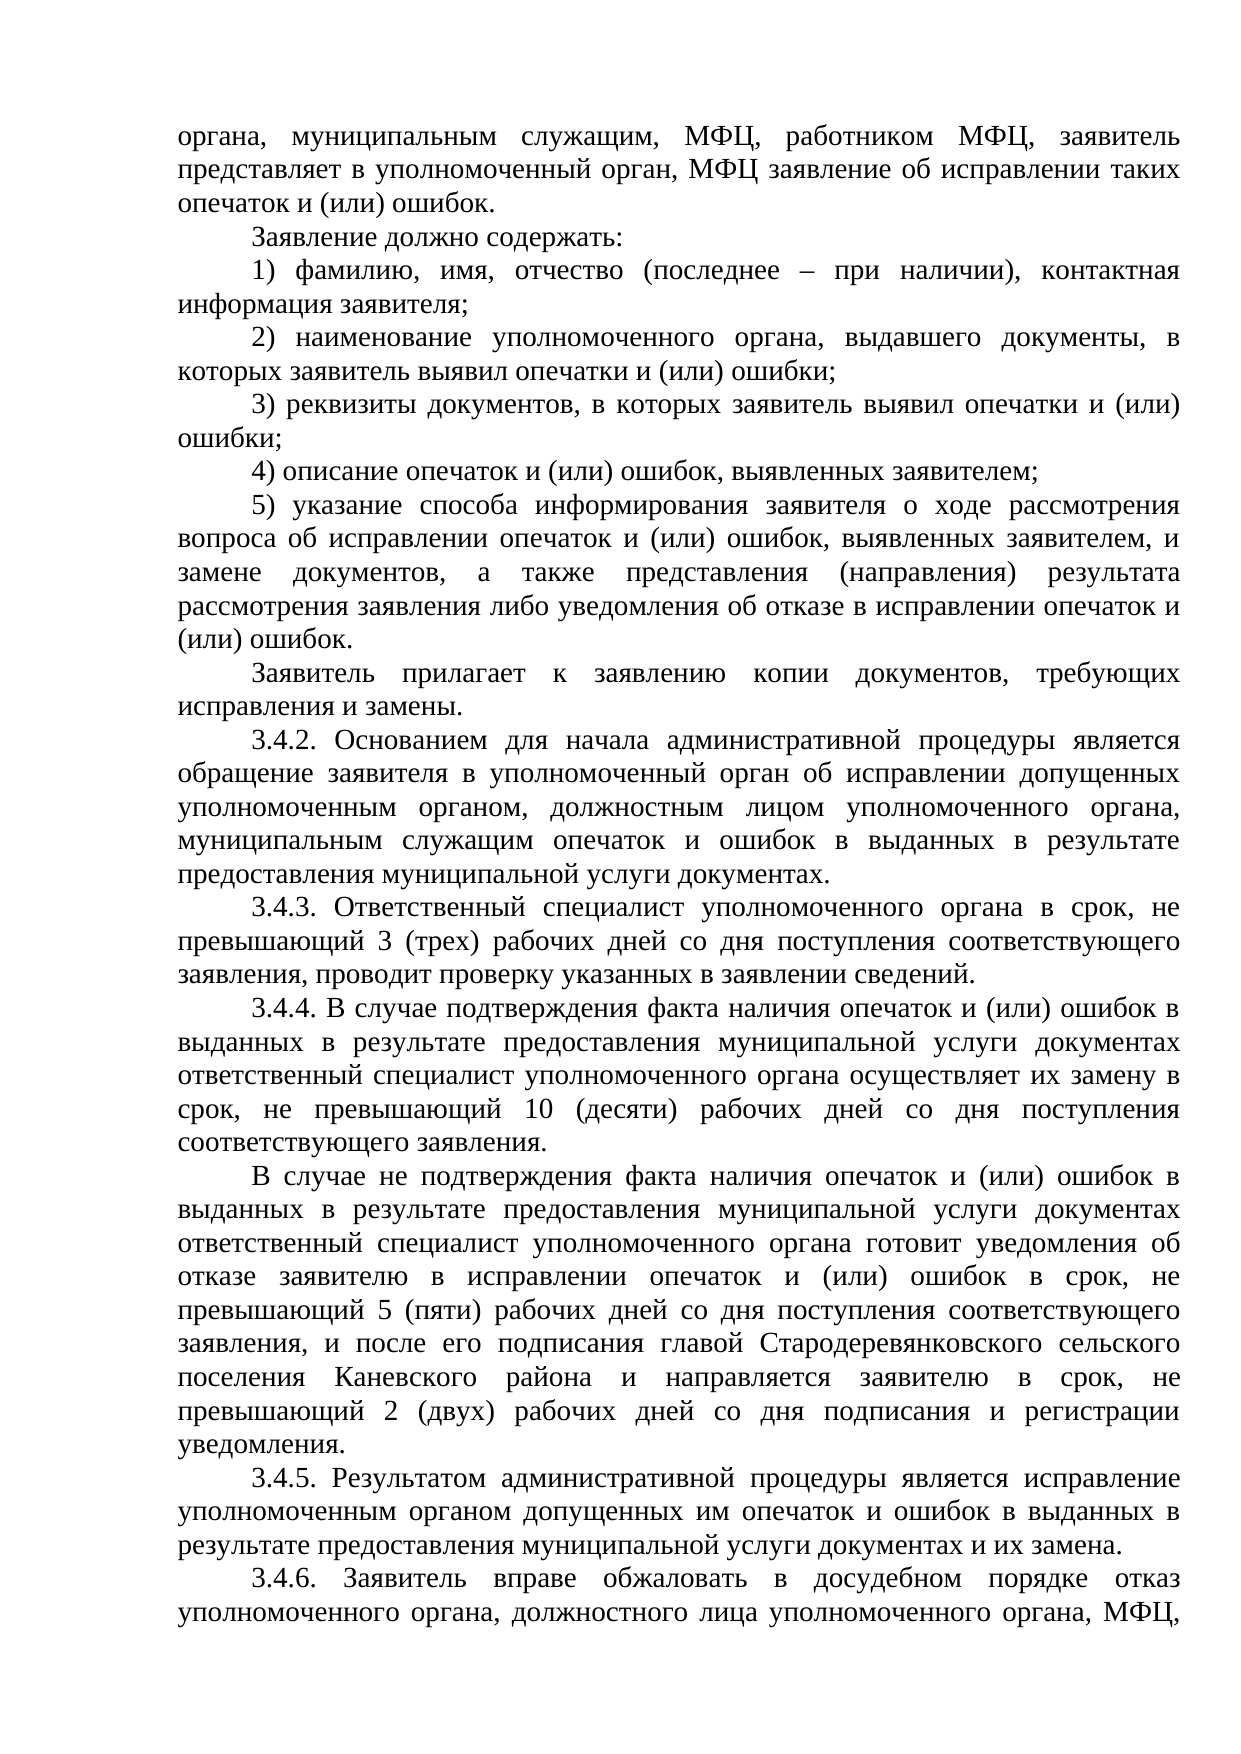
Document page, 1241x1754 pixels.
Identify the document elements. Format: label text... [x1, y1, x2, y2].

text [177, 118, 1181, 219]
text 1) фамилию, имя, отчество (последнее – при наличии), контактная информация заявителя; [177, 252, 1181, 319]
text 2) наименование уполномоченного органа, выдавшего документы, в которых заявитель выявил опечатки и (или) ошибки; [177, 319, 1181, 386]
text 4) описание опечаток и (или) ошибок, выявленных заявителем; [177, 453, 1181, 487]
text 3.4.4. В случае подтверждения факта наличия опечаток и (или) ошибок в выданных в результате предоставления муниципальной услуги документах ответственный специалист уполномоченного органа осуществляет их замену в срок, не превышающий 10 (десяти) рабочих дней со дня поступления соответствующего заявления. [177, 990, 1181, 1158]
text 3.4.2. Основанием для начала административной процедуры является обращение заявителя в уполномоченный орган об исправлении допущенных уполномоченным органом, должностным лицом уполномоченного органа, муниципальным служащим опечаток и ошибок в выданных в результате предоставления муниципальной услуги документах. [177, 722, 1181, 889]
text Заявление должно содержать: [177, 219, 1181, 252]
text 3) реквизиты документов, в которых заявитель выявил опечатки и (или) ошибки; [177, 386, 1181, 453]
text 3.4.3. Ответственный специалист уполномоченного органа в срок, не превышающий 3 (трех) рабочих дней со дня поступления соответствующего заявления, проводит проверку указанных в заявлении сведений. [177, 889, 1181, 990]
text 5) указание способа информирования заявителя о ходе рассмотрения вопроса об исправлении опечаток и (или) ошибок, выявленных заявителем, и замене документов, а также представления (направления) результата рассмотрения заявления либо уведомления об отказе в исправлении опечаток и (или) ошибок. [177, 487, 1181, 655]
text 3.4.5. Результатом административной процедуры является исправление уполномоченным органом допущенных им опечаток и ошибок в выданных в результате предоставления муниципальной услуги документах и их замена. [177, 1460, 1181, 1560]
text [177, 1560, 1181, 1627]
text В случае не подтверждения факта наличия опечаток и (или) ошибок в выданных в результате предоставления муниципальной услуги документах ответственный специалист уполномоченного органа готовит уведомления об отказе заявителю в исправлении опечаток и (или) ошибок в срок, не превышающий 5 (пяти) рабочих дней со дня поступления соответствующего заявления, и после его подписания главой Стародеревянковского сельского поселения Каневского района и направляется заявителю в срок, не превышающий 2 (двух) рабочих дней со дня подписания и регистрации уведомления. [177, 1158, 1181, 1460]
text Заявитель прилагает к заявлению копии документов, требующих исправления и замены. [177, 655, 1181, 722]
